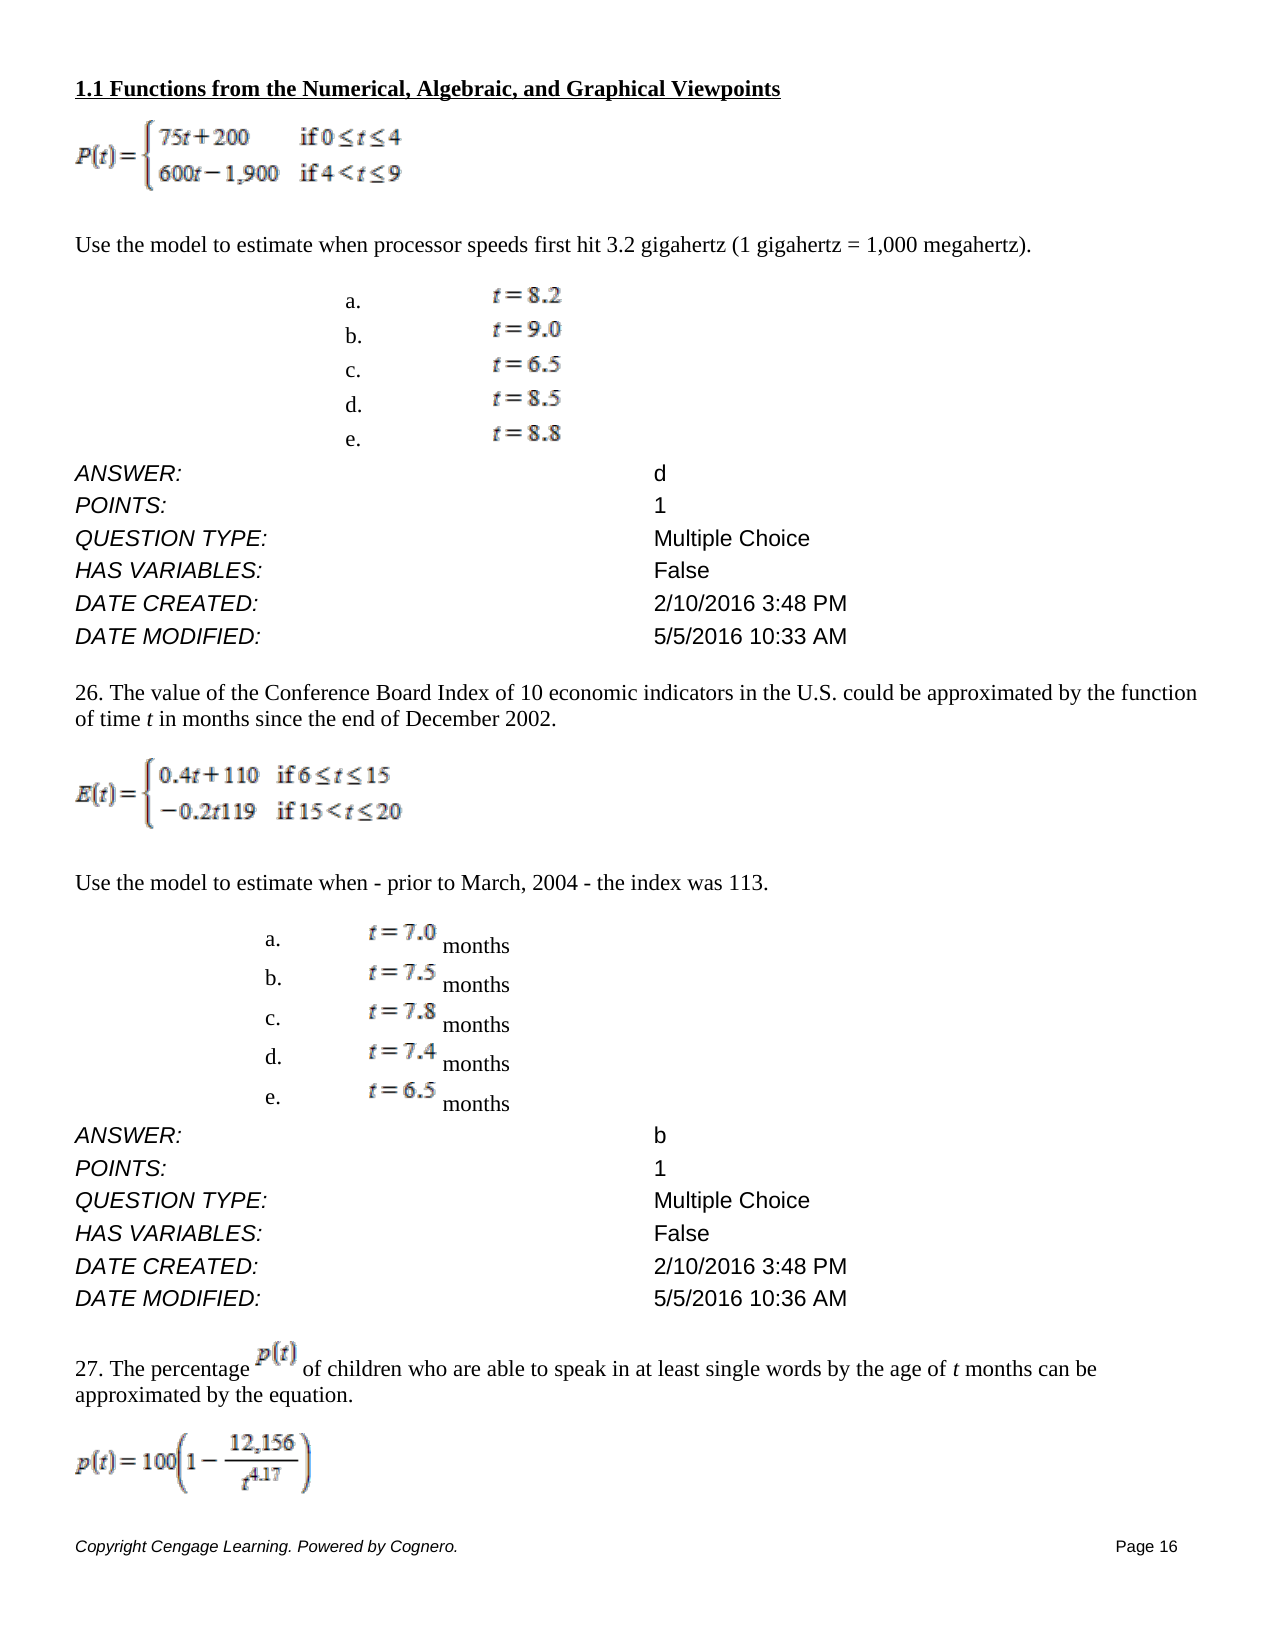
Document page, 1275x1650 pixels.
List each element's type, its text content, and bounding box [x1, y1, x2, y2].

picture [75, 1433, 311, 1503]
picture [493, 287, 562, 316]
picture [493, 425, 562, 454]
picture [75, 120, 411, 205]
picture [493, 356, 562, 385]
table_header 26. The value of the Conference Board Index of 10 economic indicators in the U.S. could be approximated by the function of time t in months since the end of December 2002. ​ ​ Use the model to estimate when - prior to March, 2004 - the index was 113. ​ [75, 679, 1200, 1315]
picture [369, 1043, 437, 1072]
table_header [75, 121, 1200, 652]
picture [369, 964, 437, 993]
picture [369, 1003, 437, 1032]
picture [369, 924, 437, 953]
picture [493, 390, 562, 419]
picture [255, 1341, 297, 1377]
picture [493, 321, 562, 350]
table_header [75, 1342, 1200, 1529]
picture [75, 758, 410, 843]
picture [369, 1082, 437, 1111]
